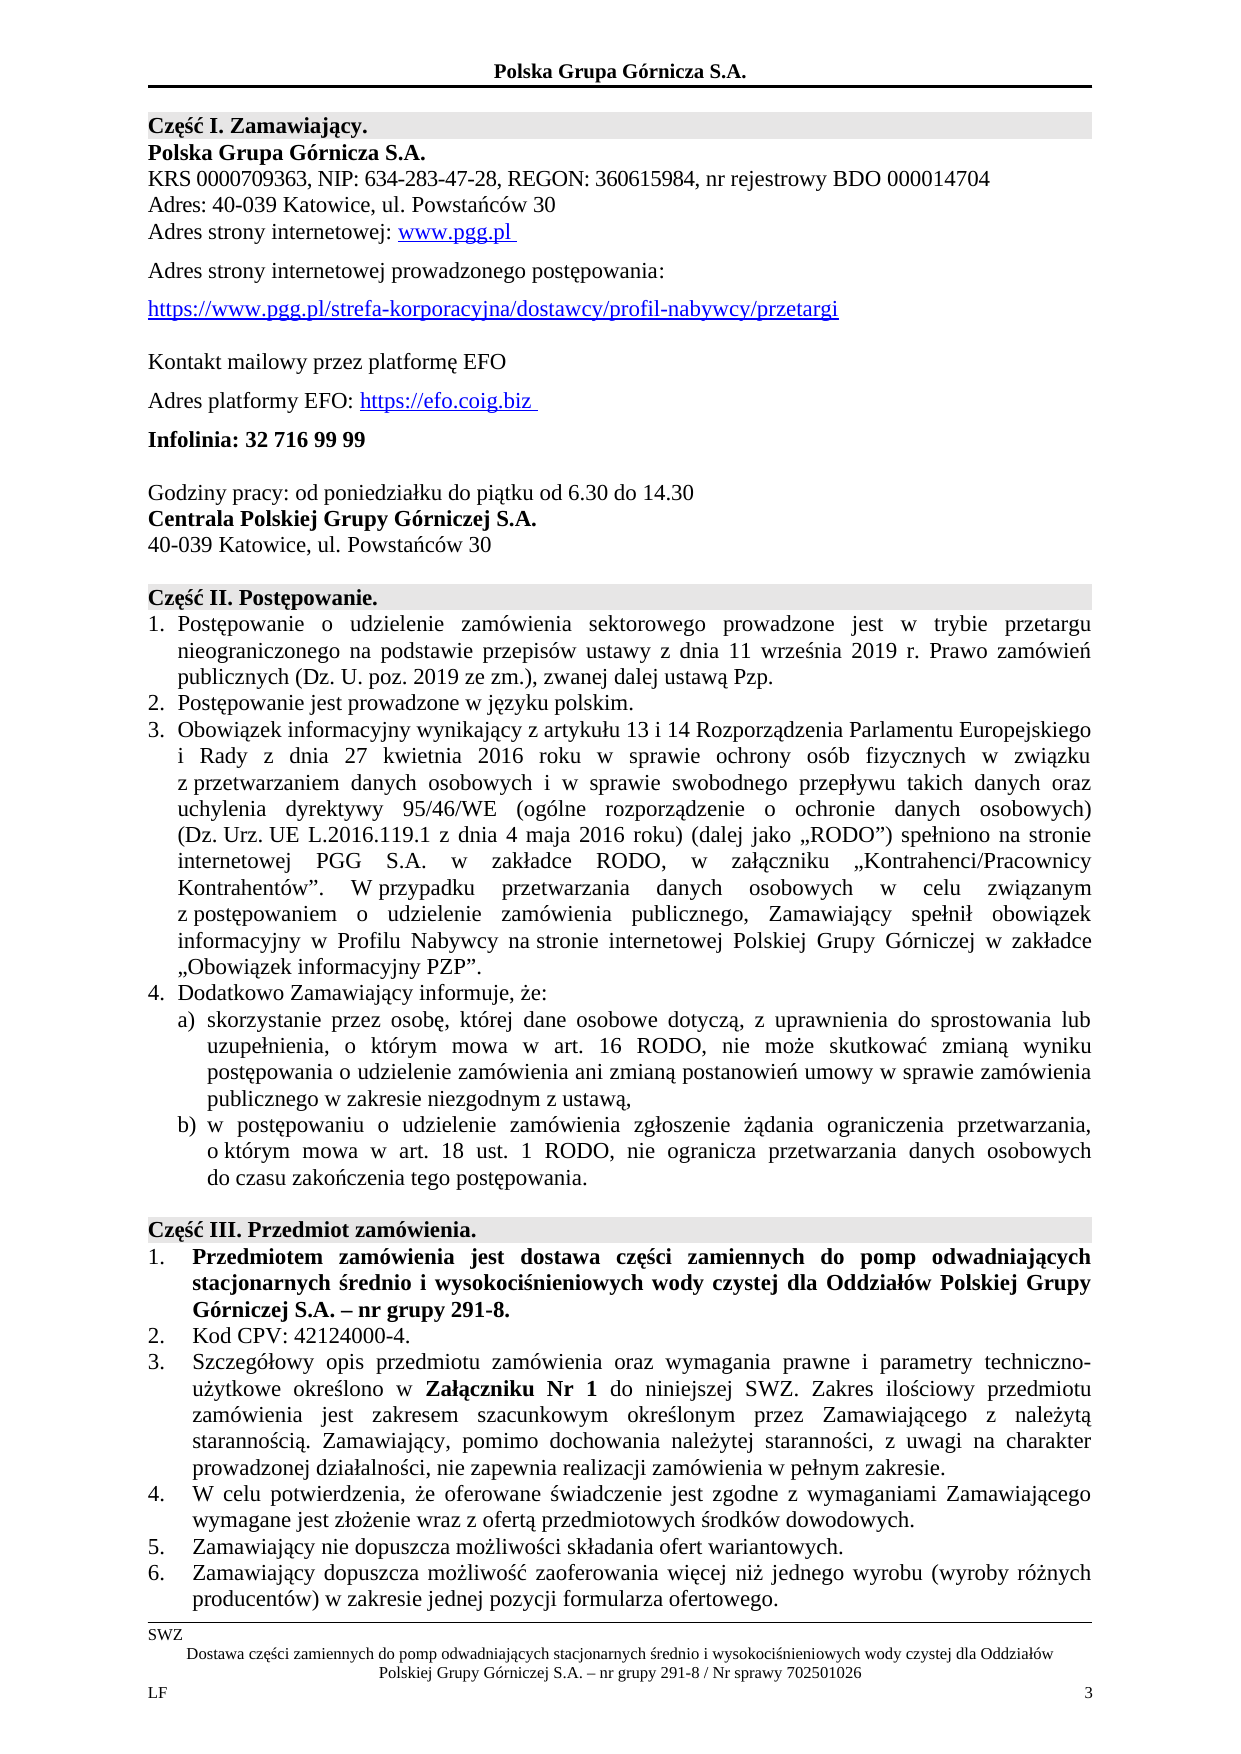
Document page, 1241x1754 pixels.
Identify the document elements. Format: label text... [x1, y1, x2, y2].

text Adres strony internetowej prowadzonego postępowania: [148, 257, 1092, 283]
text Kontakt mailowy przez platformę EFO [148, 348, 1092, 374]
subtitle Część I. Zamawiający. [148, 112, 1092, 139]
text KRS 0000709363, NIP: 634-283-47-28, REGON: 360615984, nr rejestrowy BDO 000014704 [148, 165, 1092, 191]
subtitle Część II. Postępowanie. [148, 584, 1092, 610]
list skorzystanie przez osobę, której dane osobowe dotyczą, z uprawnienia do sprostowania lub uzupełnienia, o którym mowa w art. 16 RODO, nie może skutkować zmianą wyniku postępowania o udzielenie zamówienia ani zmianą postanowień umowy w sprawie zamówienia publicznego w zakresie niezgodnym z ustawą, [177, 1006, 1092, 1111]
text Adres strony internetowej: www.pgg.pl [148, 218, 1092, 244]
list W celu potwierdzenia, że oferowane świadczenie jest zgodne z wymaganiami Zamawiającego wymagane jest złożenie wraz z ofertą przedmiotowych środków dowodowych. [148, 1480, 1092, 1533]
text Polska Grupa Górnicza S.A. [148, 139, 1092, 165]
list Przedmiotem zamówienia jest dostawa części zamiennych do pomp odwadniających stacjonarnych średnio i wysokociśnieniowych wody czystej dla Oddziałów Polskiej Grupy Górniczej S.A. – nr grupy 291-8. [148, 1243, 1092, 1322]
text Adres: 40-039 Katowice, ul. Powstańców 30 [148, 191, 1092, 218]
list Dodatkowo Zamawiający informuje, że: [148, 979, 1092, 1006]
list Zamawiający nie dopuszcza możliwości składania ofert wariantowych. [148, 1533, 1092, 1559]
text Centrala Polskiej Grupy Górniczej S.A. [148, 505, 1092, 531]
list Zamawiający dopuszcza możliwość zaoferowania więcej niż jednego wyrobu (wyroby różnych producentów) w zakresie jednej pozycji formularza ofertowego. [148, 1559, 1092, 1612]
list Kod CPV: 42124000-4. [148, 1322, 1092, 1348]
list Obowiązek informacyjny wynikający z artykułu 13 i 14 Rozporządzenia Parlamentu Europejskiego i Rady z dnia 27 kwietnia 2016 roku w sprawie ochrony osób fizycznych w związku z przetwarzaniem danych osobowych i w sprawie swobodnego przepływu takich danych oraz uchylenia dyrektywy 95/46/WE (ogólne rozporządzenie o ochronie danych osobowych) (Dz. Urz. UE L.2016.119.1 z dnia 4 maja 2016 roku) (dalej jako „RODO”) spełniono na stronie internetowej PGG S.A. w zakładce RODO, w załączniku „Kontrahenci/Pracownicy Kontrahentów”. W przypadku przetwarzania danych osobowych w celu związanym z postępowaniem o udzielenie zamówienia publicznego, Zamawiający spełnił obowiązek informacyjny w Profilu Nabywcy na stronie internetowej Polskiej Grupy Górniczej w zakładce „Obowiązek informacyjny PZP”. [148, 716, 1092, 979]
list Postępowanie o udzielenie zamówienia sektorowego prowadzone jest w trybie przetargu nieograniczonego na podstawie przepisów ustawy z dnia 11 września 2019 r. Prawo zamówień publicznych (Dz. U. poz. 2019 ze zm.), zwanej dalej ustawą Pzp. [148, 610, 1092, 689]
text 40-039 Katowice, ul. Powstańców 30 [148, 531, 1092, 558]
list w postępowaniu o udzielenie zamówienia zgłoszenie żądania ograniczenia przetwarzania, o którym mowa w art. 18 ust. 1 RODO, nie ogranicza przetwarzania danych osobowych do czasu zakończenia tego postępowania. [177, 1111, 1092, 1190]
list Szczegółowy opis przedmiotu zamówienia oraz wymagania prawne i parametry techniczno-użytkowe określono w Załączniku Nr 1 do niniejszej SWZ. Zakres ilościowy przedmiotu zamówienia jest zakresem szacunkowym określonym przez Zamawiającego z należytą starannością. Zamawiający, pomimo dochowania należytej staranności, z uwagi na charakter prowadzonej działalności, nie zapewnia realizacji zamówienia w pełnym zakresie. [148, 1348, 1092, 1480]
subtitle Część III. Przedmiot zamówienia. [148, 1217, 1092, 1243]
text Adres platformy EFO: https://efo.coig.biz [148, 387, 1092, 413]
text Infolinia: 32 716 99 99 [148, 426, 1092, 452]
list Postępowanie jest prowadzone w języku polskim. [148, 689, 1092, 716]
text Godziny pracy: od poniedziałku do piątku od 6.30 do 14.30 [148, 479, 1092, 505]
text https://www.pgg.pl/strefa-korporacyjna/dostawcy/profil-nabywcy/przetargi [148, 296, 1092, 322]
